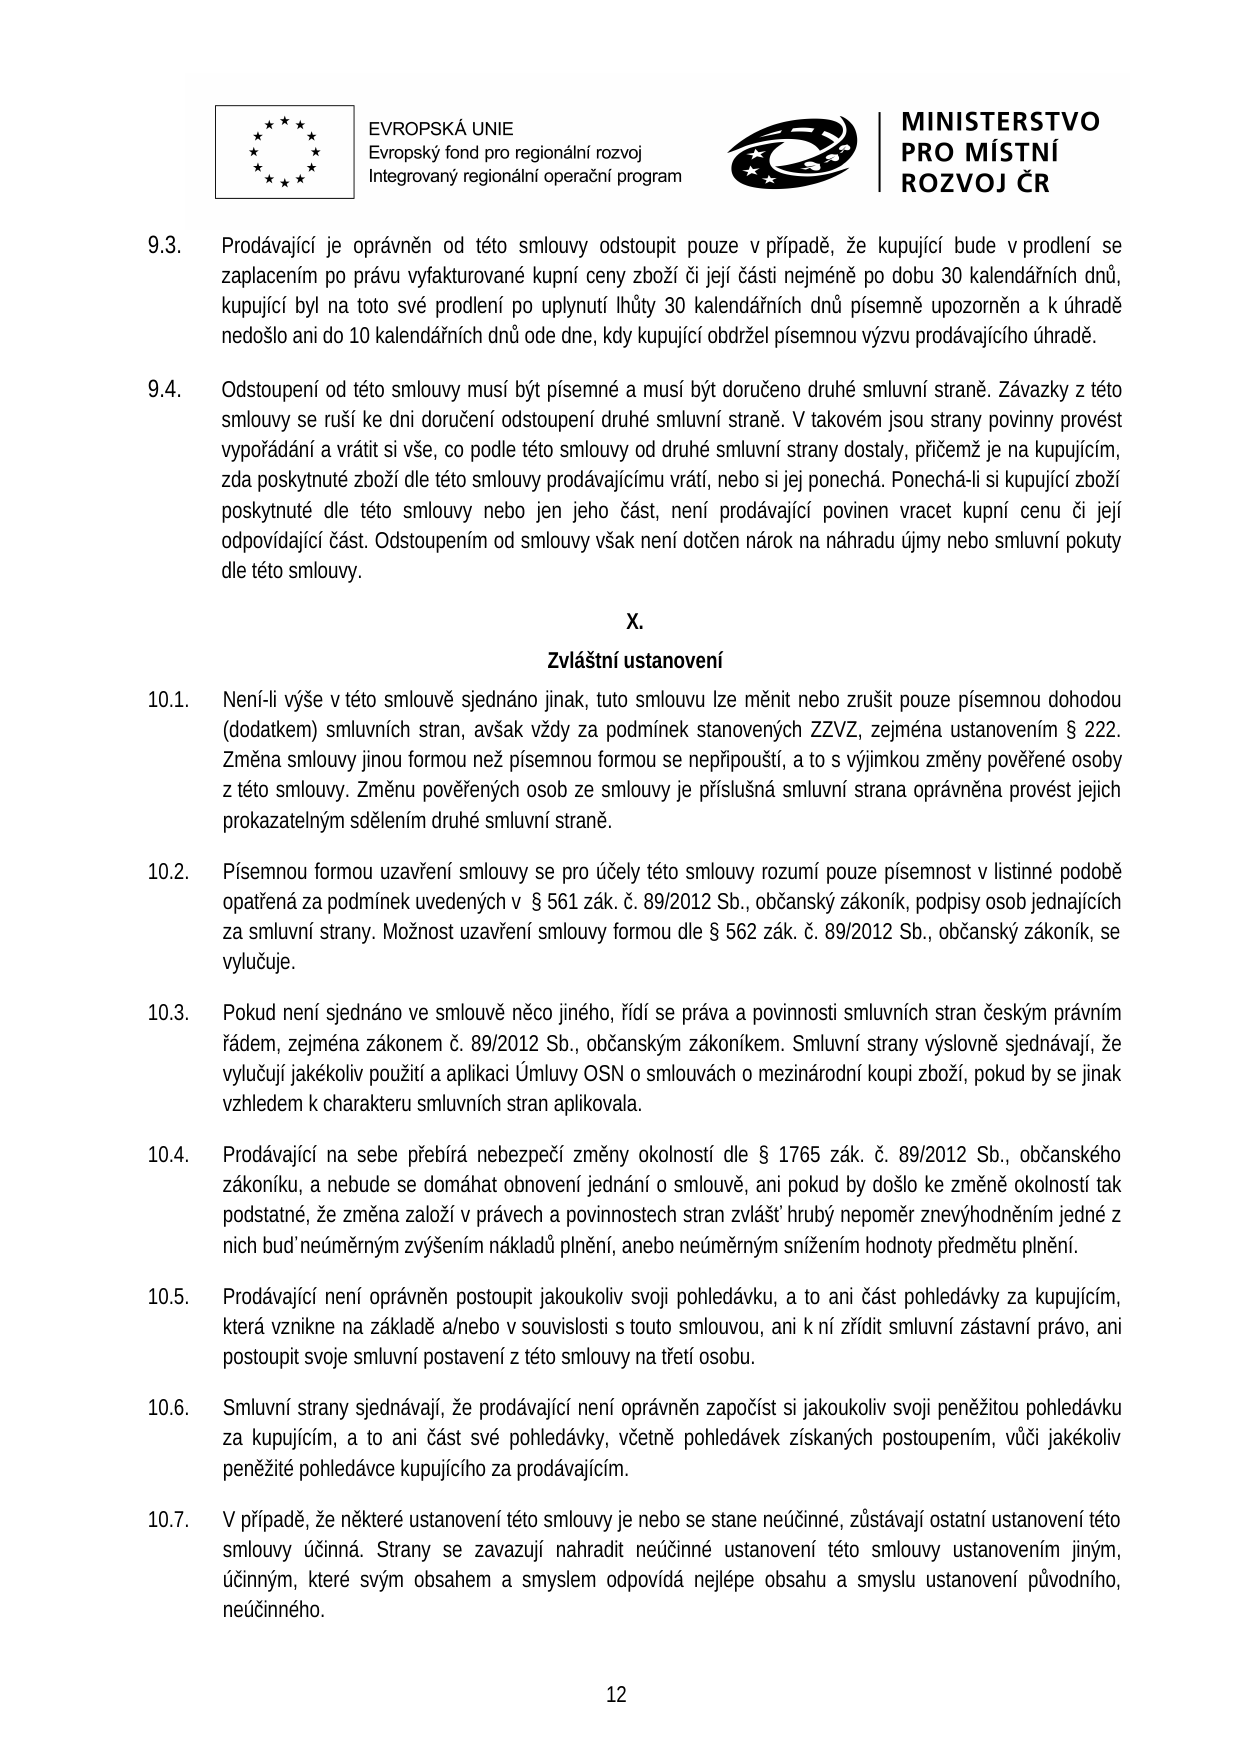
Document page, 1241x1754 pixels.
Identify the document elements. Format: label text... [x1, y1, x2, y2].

list Odstoupení od této smlouvy musí být písemné a musí být doručeno druhé smluvní straně. Závazky z této smlouvy se ruší ke dni doručení odstoupení druhé smluvní straně. V takovém jsou strany povinny provést vypořádání a vrátit si vše, co podle této smlouvy od druhé smluvní strany dostaly, přičemž je na kupujícím, zda poskytnuté zboží dle této smlouvy prodávajícímu vrátí, nebo si jej ponechá. Ponechá-li si kupující zboží poskytnuté dle této smlouvy nebo jen jeho část, není prodávající povinen vracet kupní cenu či její odpovídající část. Odstoupením od smlouvy však není dotčen nárok na náhradu újmy nebo smluvní pokuty dle této smlouvy. [148, 373, 1122, 583]
subtitle Zvláštní ustanovení [148, 647, 1122, 673]
list Smluvní strany sjednávají, že prodávající není oprávněn započíst si jakoukoliv svoji peněžitou pohledávku za kupujícím, a to ani část své pohledávky, včetně pohledávek získaných postoupením, vůči jakékoliv peněžité pohledávce kupujícího za prodávajícím. [148, 1394, 1122, 1481]
list Prodávající na sebe přebírá nebezpečí změny okolností dle § 1765 zák. č. 89/2012 Sb., občanského zákoníku, a nebude se domáhat obnovení jednání o smlouvě, ani pokud by došlo ke změně okolností tak podstatné, že změna založí v právech a povinnostech stran zvlášť hrubý nepoměr znevýhodněním jedné z nich buď neúměrným zvýšením nákladů plnění, anebo neúměrným snížením hodnoty předmětu plnění. [148, 1141, 1122, 1258]
list Prodávající není oprávněn postoupit jakoukoliv svoji pohledávku, a to ani část pohledávky za kupujícím, která vznikne na základě a/nebo v souvislosti s touto smlouvou, ani k ní zřídit smluvní zástavní právo, ani postoupit svoje smluvní postavení z této smlouvy na třetí osobu. [148, 1283, 1122, 1369]
picture [184, 73, 1130, 230]
list Písemnou formou uzavření smlouvy se pro účely této smlouvy rozumí pouze písemnost v listinné podobě opatřená za podmínek uvedených v § 561 zák. č. 89/2012 Sb., občanský zákoník, podpisy osob jednajících za smluvní strany. Možnost uzavření smlouvy formou dle § 562 zák. č. 89/2012 Sb., občanský zákoník, se vylučuje. [148, 858, 1122, 975]
list V případě, že některé ustanovení této smlouvy je nebo se stane neúčinné, zůstávají ostatní ustanovení této smlouvy účinná. Strany se zavazují nahradit neúčinné ustanovení této smlouvy ustanovením jiným, účinným, které svým obsahem a smyslem odpovídá nejlépe obsahu a smyslu ustanovení původního, neúčinného. [148, 1506, 1122, 1623]
list Pokud není sjednáno ve smlouvě něco jiného, řídí se práva a povinnosti smluvních stran českým právním řádem, zejména zákonem č. 89/2012 Sb., občanským zákoníkem. Smluvní strany výslovně sjednávají, že vylučují jakékoliv použití a aplikaci Úmluvy OSN o smlouvách o mezinárodní koupi zboží, pokud by se jinak vzhledem k charakteru smluvních stran aplikovala. [148, 999, 1122, 1116]
list Není-li výše v této smlouvě sjednáno jinak, tuto smlouvu lze měnit nebo zrušit pouze písemnou dohodou (dodatkem) smluvních stran, avšak vždy za podmínek stanovených ZZVZ, zejména ustanovením § 222. Změna smlouvy jinou formou než písemnou formou se nepřipouští, a to s výjimkou změny pověřené osoby z této smlouvy. Změnu pověřených osob ze smlouvy je příslušná smluvní strana oprávněna provést jejich prokazatelným sdělením druhé smluvní straně. [148, 686, 1122, 833]
list Prodávající je oprávněn od této smlouvy odstoupit pouze v případě, že kupující bude v prodlení se zaplacením po právu vyfakturované kupní ceny zboží či její části nejméně po dobu 30 kalendářních dnů, kupující byl na toto své prodlení po uplynutí lhůty 30 kalendářních dnů písemně upozorněn a k úhradě nedošlo ani do 10 kalendářních dnů ode dne, kdy kupující obdržel písemnou výzvu prodávajícího úhradě. [148, 229, 1122, 349]
list X. [148, 608, 1122, 634]
